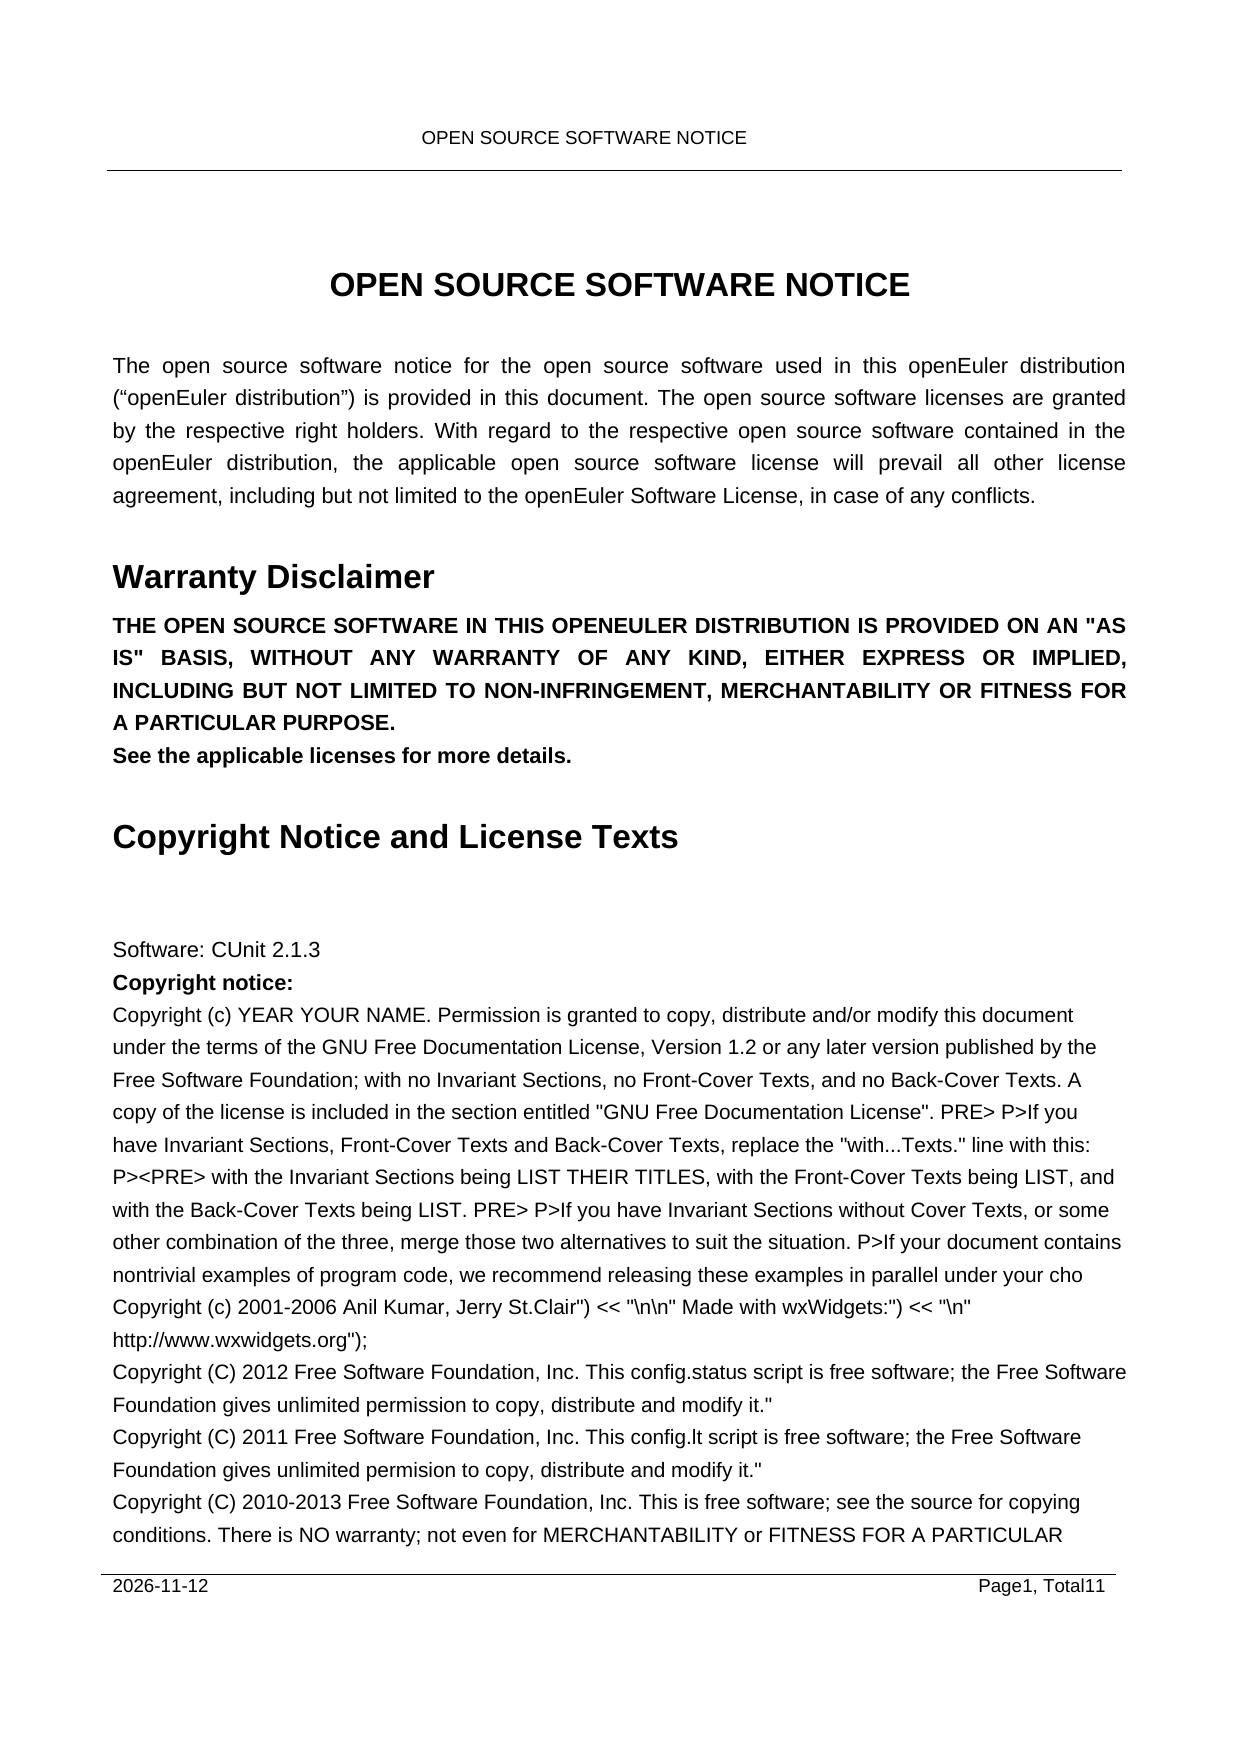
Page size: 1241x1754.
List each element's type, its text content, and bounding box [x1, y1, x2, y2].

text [112, 1486, 1128, 1551]
text The open source software notice for the open source software used in this openEuler distribution (“openEuler distribution”) is provided in this document. The open source software licenses are granted by the respective right holders. With regard to the respective open source software contained in the openEuler distribution, the applicable open source software license will prevail all other license agreement, including but not limited to the openEuler Software License, in case of any conflicts. [112, 349, 1128, 511]
text THE OPEN SOURCE SOFTWARE IN THIS OPENEULER DISTRIBUTION IS PROVIDED ON AN "AS IS" BASIS, WITHOUT ANY WARRANTY OF ANY KIND, EITHER EXPRESS OR IMPLIED, INCLUDING BUT NOT LIMITED TO NON-INFRINGEMENT, MERCHANTABILITY OR FITNESS FOR A PARTICULAR PURPOSE. See the applicable licenses for more details. [112, 609, 1128, 771]
text Copyright (c) 2001-2006 Anil Kumar, Jerry St.Clair") << "\n\n" Made with wxWidgets:") << "\n" http://www.wxwidgets.org"); [112, 1291, 1128, 1356]
text OPEN SOURCE SOFTWARE NOTICE [112, 251, 1128, 316]
text Software: CUnit 2.1.3 [112, 933, 1128, 966]
text Copyright (C) 2012 Free Software Foundation, Inc. This config.status script is free software; the Free Software Foundation gives unlimited permission to copy, distribute and modify it." [112, 1356, 1128, 1421]
text Copyright notice: [112, 966, 1128, 998]
text Copyright Notice and License Texts [112, 804, 1128, 869]
text Copyright (c) YEAR YOUR NAME. Permission is granted to copy, distribute and/or modify this document under the terms of the GNU Free Documentation License, Version 1.2 or any later version published by the Free Software Foundation; with no Invariant Sections, no Front-Cover Texts, and no Back-Cover Texts. A copy of the license is included in the section entitled "GNU Free Documentation License". PRE> P>If you have Invariant Sections, Front-Cover Texts and Back-Cover Texts, replace the "with...Texts." line with this: P><PRE> with the Invariant Sections being LIST THEIR TITLES, with the Front-Cover Texts being LIST, and with the Back-Cover Texts being LIST. PRE> P>If you have Invariant Sections without Cover Texts, or some other combination of the three, merge those two alternatives to suit the situation. P>If your document contains nontrivial examples of program code, we recommend releasing these examples in parallel under your cho [112, 998, 1128, 1291]
text Copyright (C) 2011 Free Software Foundation, Inc. This config.lt script is free software; the Free Software Foundation gives unlimited permision to copy, distribute and modify it." [112, 1421, 1128, 1486]
text Warranty Disclaimer [112, 544, 1128, 609]
